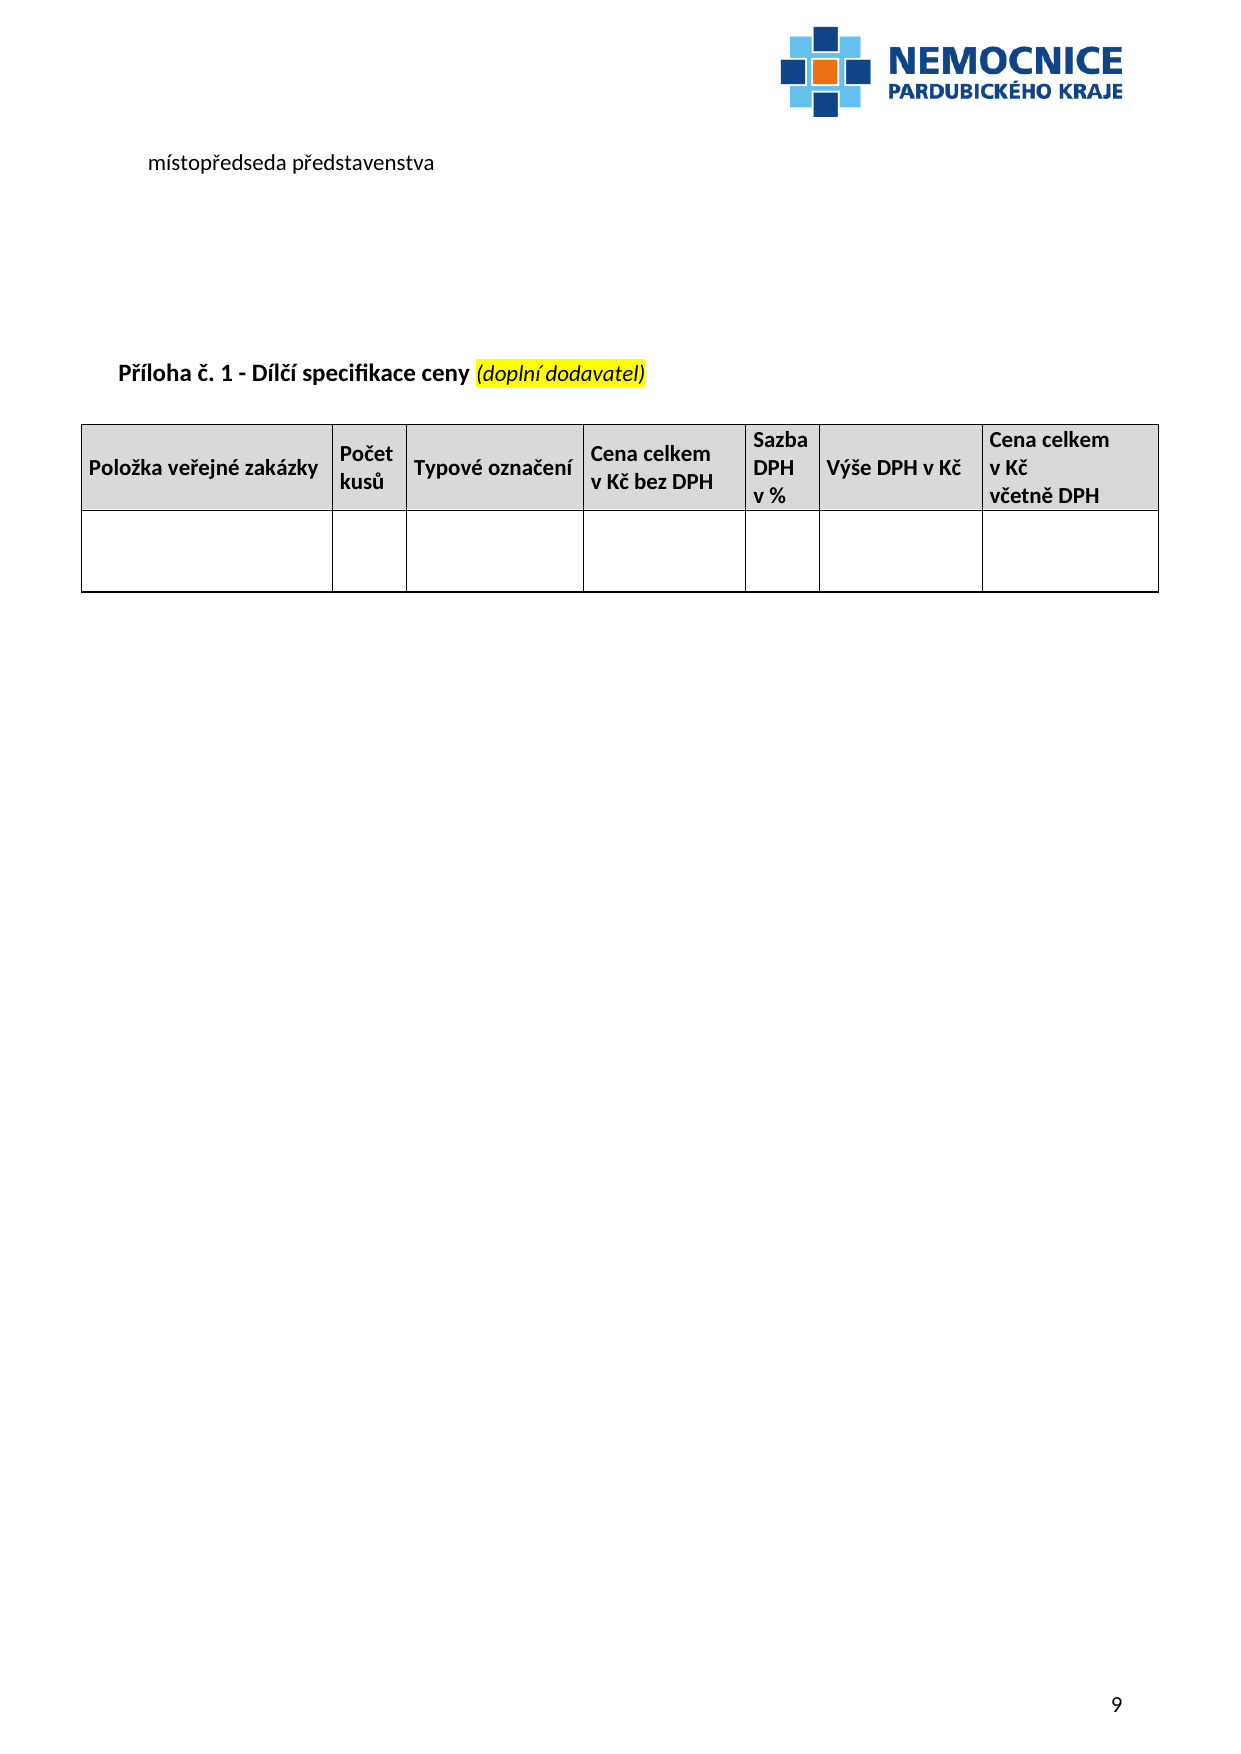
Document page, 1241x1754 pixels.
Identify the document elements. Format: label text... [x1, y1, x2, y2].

text Příloha č. 1 - Dílčí specifikace ceny (doplní dodavatel) [118, 357, 1122, 388]
table_header Výše DPH v Kč [820, 425, 982, 509]
table_cell [820, 511, 982, 591]
table_header Počet kusů [333, 425, 406, 509]
picture [779, 25, 1123, 118]
table_cell [333, 511, 406, 591]
table_cell [407, 511, 583, 591]
table_cell [983, 511, 1158, 591]
table_header Typové označení [407, 425, 583, 509]
table_header Položka veřejné zakázky [82, 425, 332, 509]
text místopředseda představenstva [118, 148, 1122, 204]
table_cell [82, 511, 332, 591]
table_cell [584, 511, 745, 591]
table_header Cena celkem v Kč bez DPH [584, 425, 745, 509]
table_cell [746, 511, 819, 591]
table_header Sazba DPH v % [746, 425, 819, 509]
table_header Cena celkem v Kč včetně DPH [983, 425, 1158, 509]
